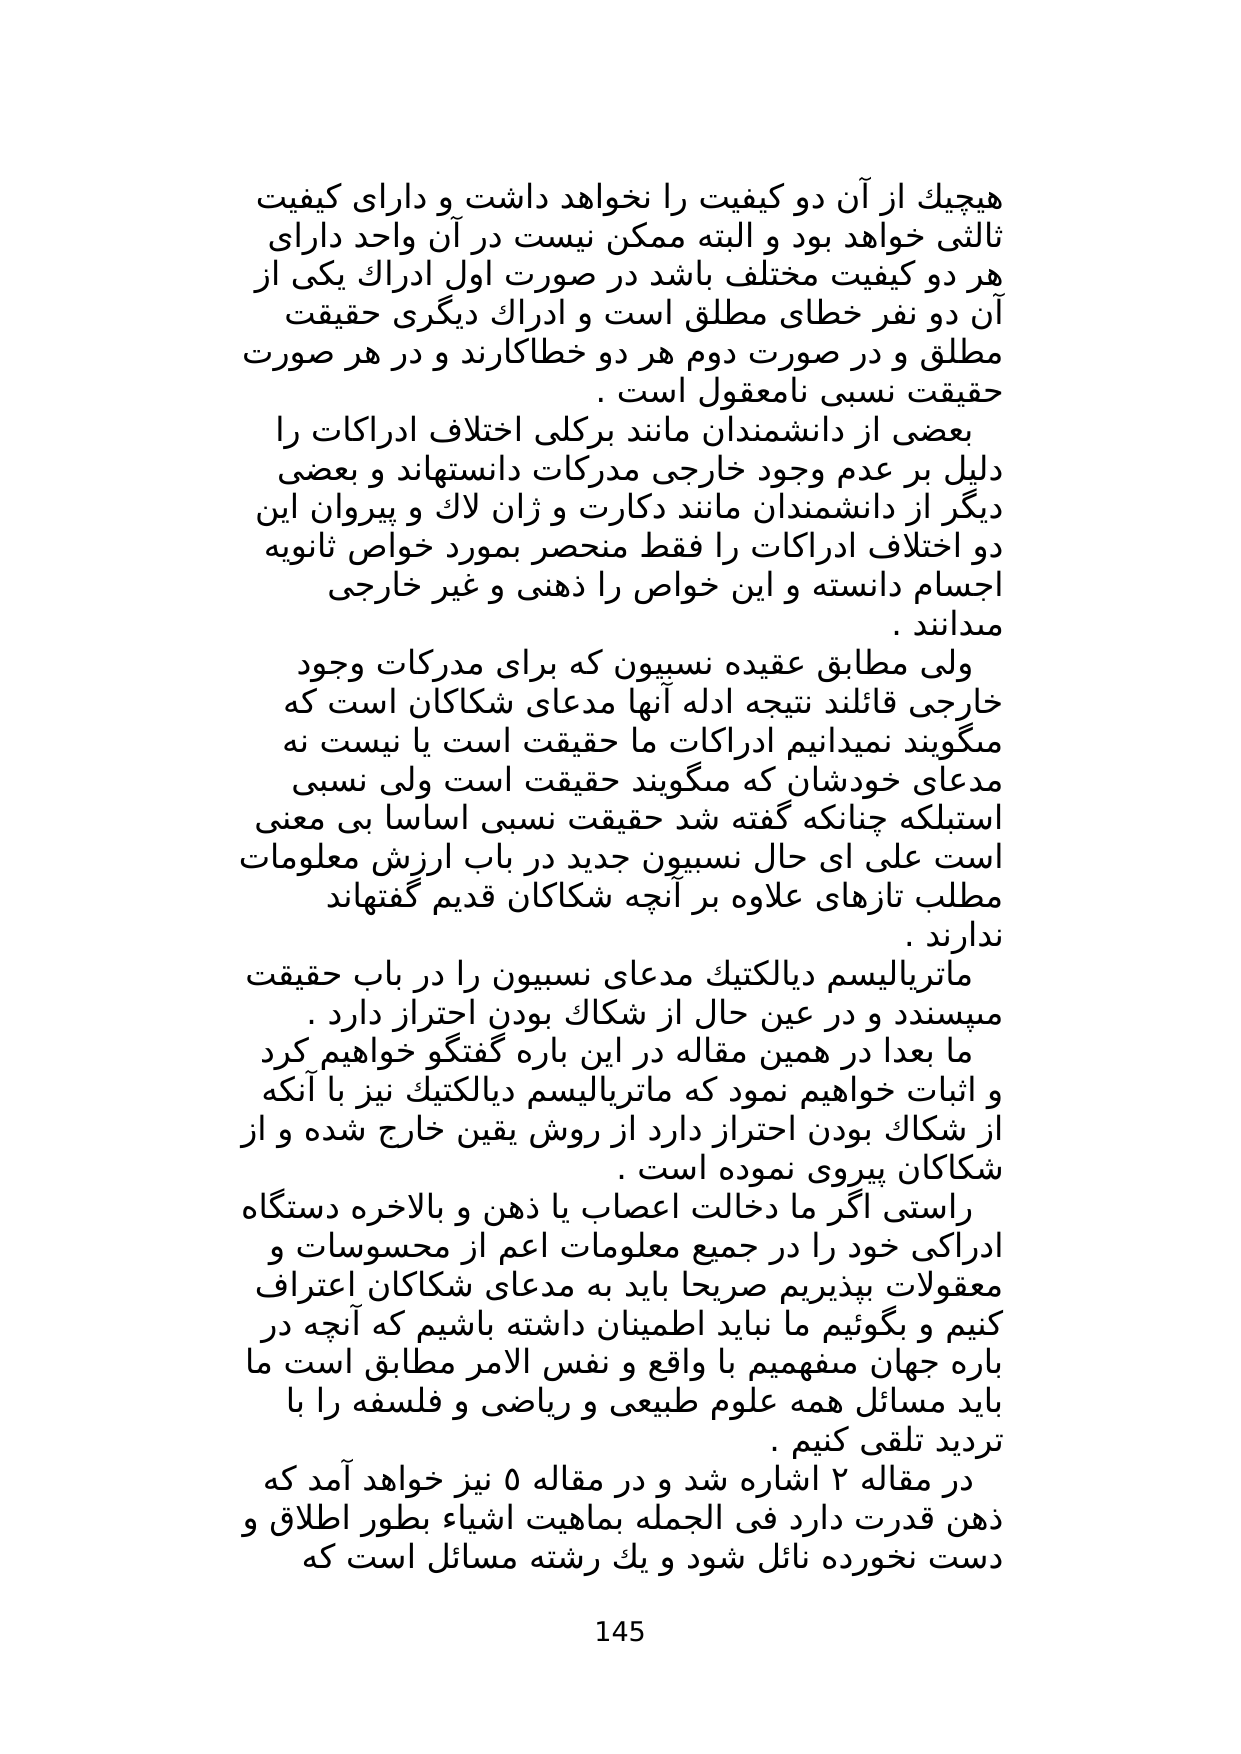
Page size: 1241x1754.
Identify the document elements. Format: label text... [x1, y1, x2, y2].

text راستى اگر ما دخالت اعصاب يا ذهن و بالاخره دستگاه ادراكى خود را در جميع معلومات اعم از محسوسات و معقولات بپذيريم صريحا بايد به مدعاى شكاكان اعتراف كنيم و بگوئيم ما نبايد اطمينان داشته باشيم كه آنچه در باره جهان مى‏فهميم با واقع و نفس الامر مطابق است ما بايد مسائل همه علوم طبيعى و رياضى و فلسفه را با ترديد تلقى كنيم . [236, 1187, 1004, 1459]
text بعضى از دانشمندان مانند بركلى اختلاف ادراكات را دليل بر عدم وجود خارجى مدركات دانسته‏اند و بعضى ديگر از دانشمندان مانند دكارت و ژان لاك و پيروان اين دو اختلاف ادراكات را فقط منحصر بمورد خواص ثانويه اجسام دانسته و اين خواص را ذهنى و غير خارجى مى‏دانند . [236, 410, 1004, 643]
text ما بعدا در همين مقاله در اين باره گفتگو خواهيم كرد و اثبات خواهيم نمود كه ماترياليسم ديالكتيك نيز با آنكه از شكاك بودن احتراز دارد از روش يقين خارج شده و از شكاكان پيروى نموده است . [236, 1032, 1004, 1187]
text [236, 1459, 1004, 1576]
text ماترياليسم ديالكتيك مدعاى نسبيون را در باب حقيقت مى‏پسندد و در عين حال از شكاك بودن احتراز دارد . [236, 954, 1004, 1032]
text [236, 177, 1004, 410]
text ولى مطابق عقيده نسبيون كه براى مدركات وجود خارجى قائلند نتيجه ادله آنها مدعاى شكاكان است كه مى‏گويند نميدانيم ادراكات ما حقيقت است‏ يا نيست نه مدعاى خودشان كه مى‏گويند حقيقت است ولى نسبى است‏بلكه چنانكه گفته شد حقيقت نسبى اساسا بى معنى است على اى حال نسبيون جديد در باب ارزش معلومات مطلب تازه‏اى علاوه بر آنچه شكاكان قديم گفته‏اند ندارند . [236, 643, 1004, 954]
